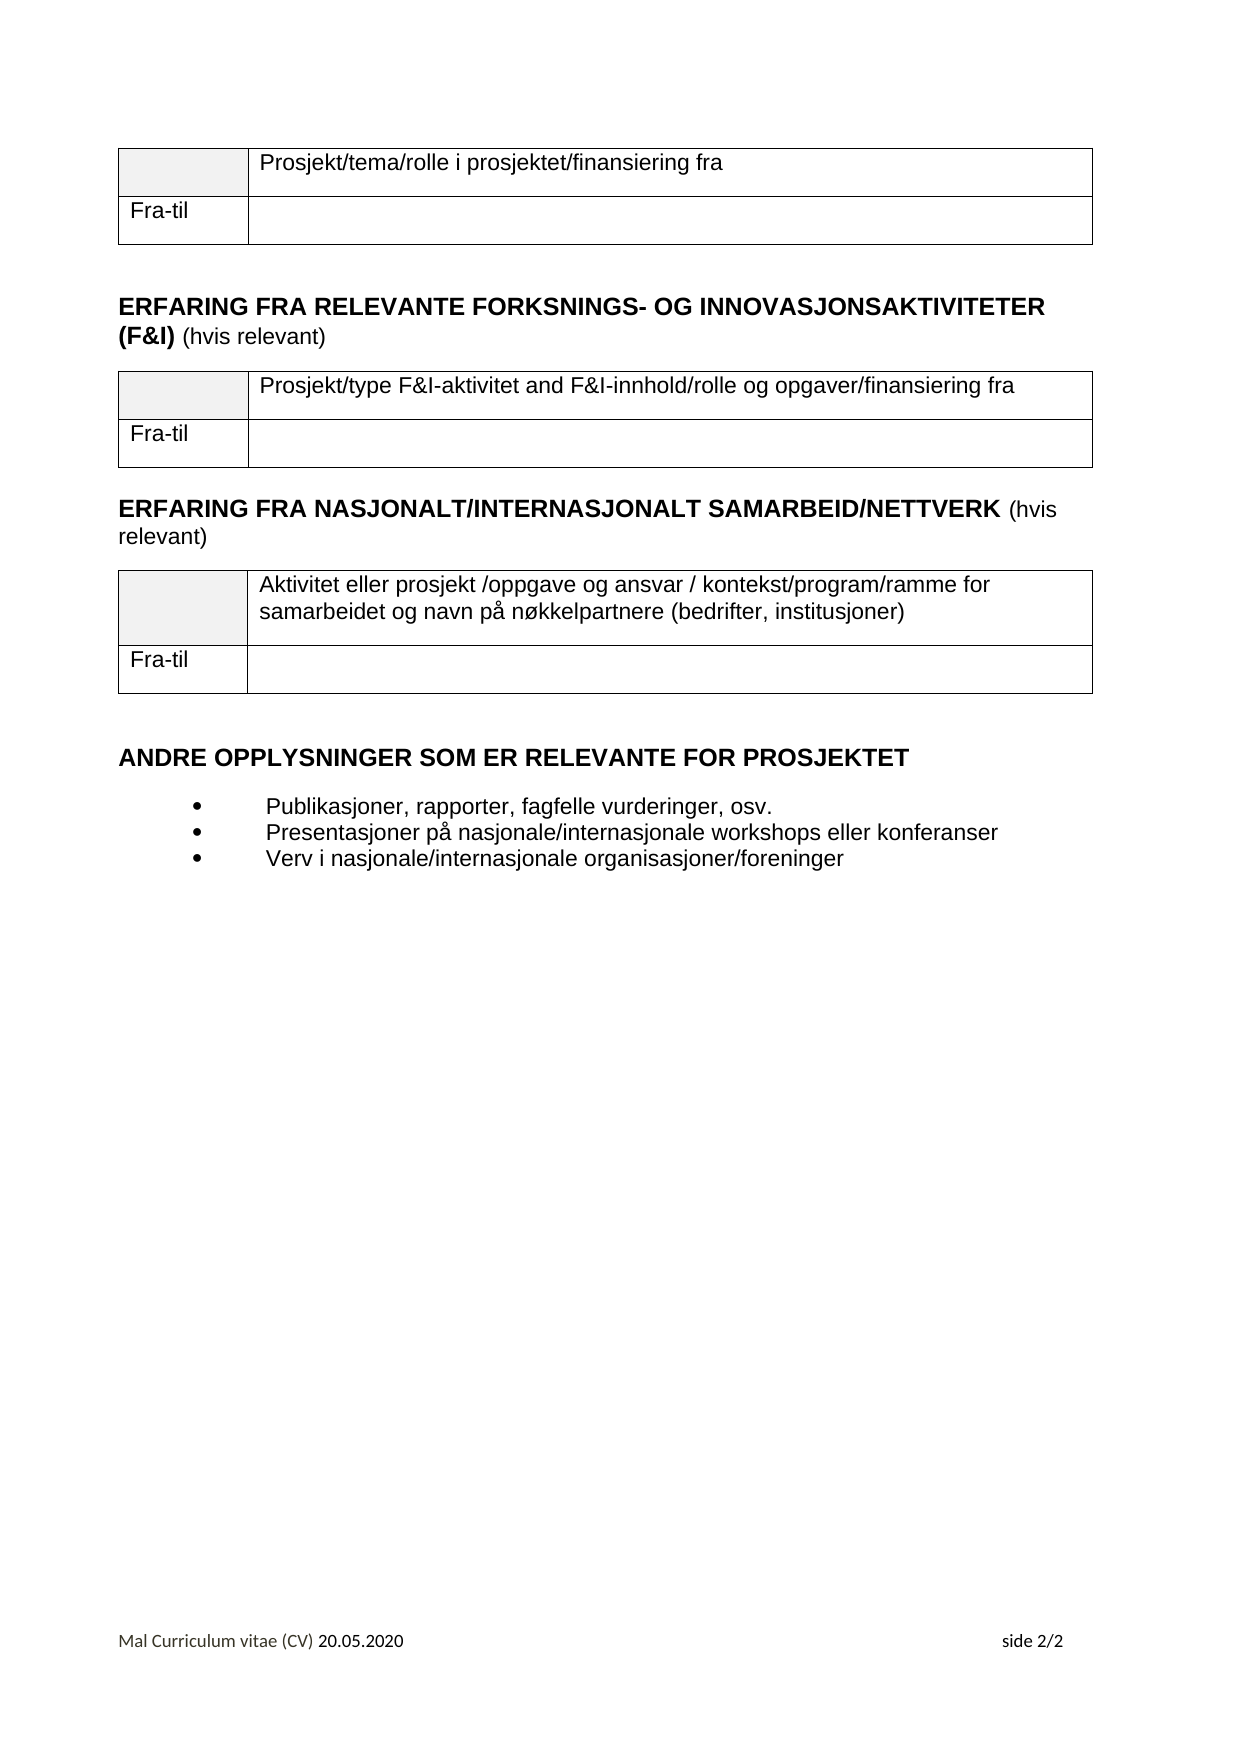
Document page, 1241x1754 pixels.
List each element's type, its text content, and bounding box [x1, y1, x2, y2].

list Publikasjoner, rapporter, fagfelle vurderinger, osv. [193, 793, 1093, 819]
table_header [119, 372, 248, 419]
text ERFARING FRA NASJONALT/INTERNASJONALT SAMARBEID/NETTVERK (hvis relevant) [118, 468, 1093, 549]
text ANDRE OPPLYSNINGER SOM ER RELEVANTE FOR PROSJEKTET [118, 743, 1093, 772]
table_cell [249, 197, 1092, 244]
table_cell Fra-til [119, 197, 248, 244]
table_cell Fra-til [119, 646, 247, 693]
table_header Aktivitet eller prosjekt /oppgave og ansvar / kontekst/program/ramme for samarbeidet og navn på nøkkelpartnere (bedrifter, institusjoner) [248, 571, 1092, 645]
table_cell [249, 420, 1092, 467]
table_header Prosjekt/tema/rolle i prosjektet/finansiering fra [249, 149, 1092, 196]
table_cell [248, 646, 1092, 693]
table_header [119, 149, 248, 196]
list Presentasjoner på nasjonale/internasjonale workshops eller konferanser [193, 819, 1093, 845]
table_header [119, 571, 247, 645]
text ERFARING FRA RELEVANTE FORKSNINGS- OG INNOVASJONSAKTIVITETER (F&I) (hvis relevant) [118, 292, 1093, 350]
table_cell Fra-til [119, 420, 248, 467]
list Verv i nasjonale/internasjonale organisasjoner/foreninger [193, 845, 1093, 872]
table_header Prosjekt/type F&I-aktivitet and F&I-innhold/rolle og opgaver/finansiering fra [249, 372, 1092, 419]
